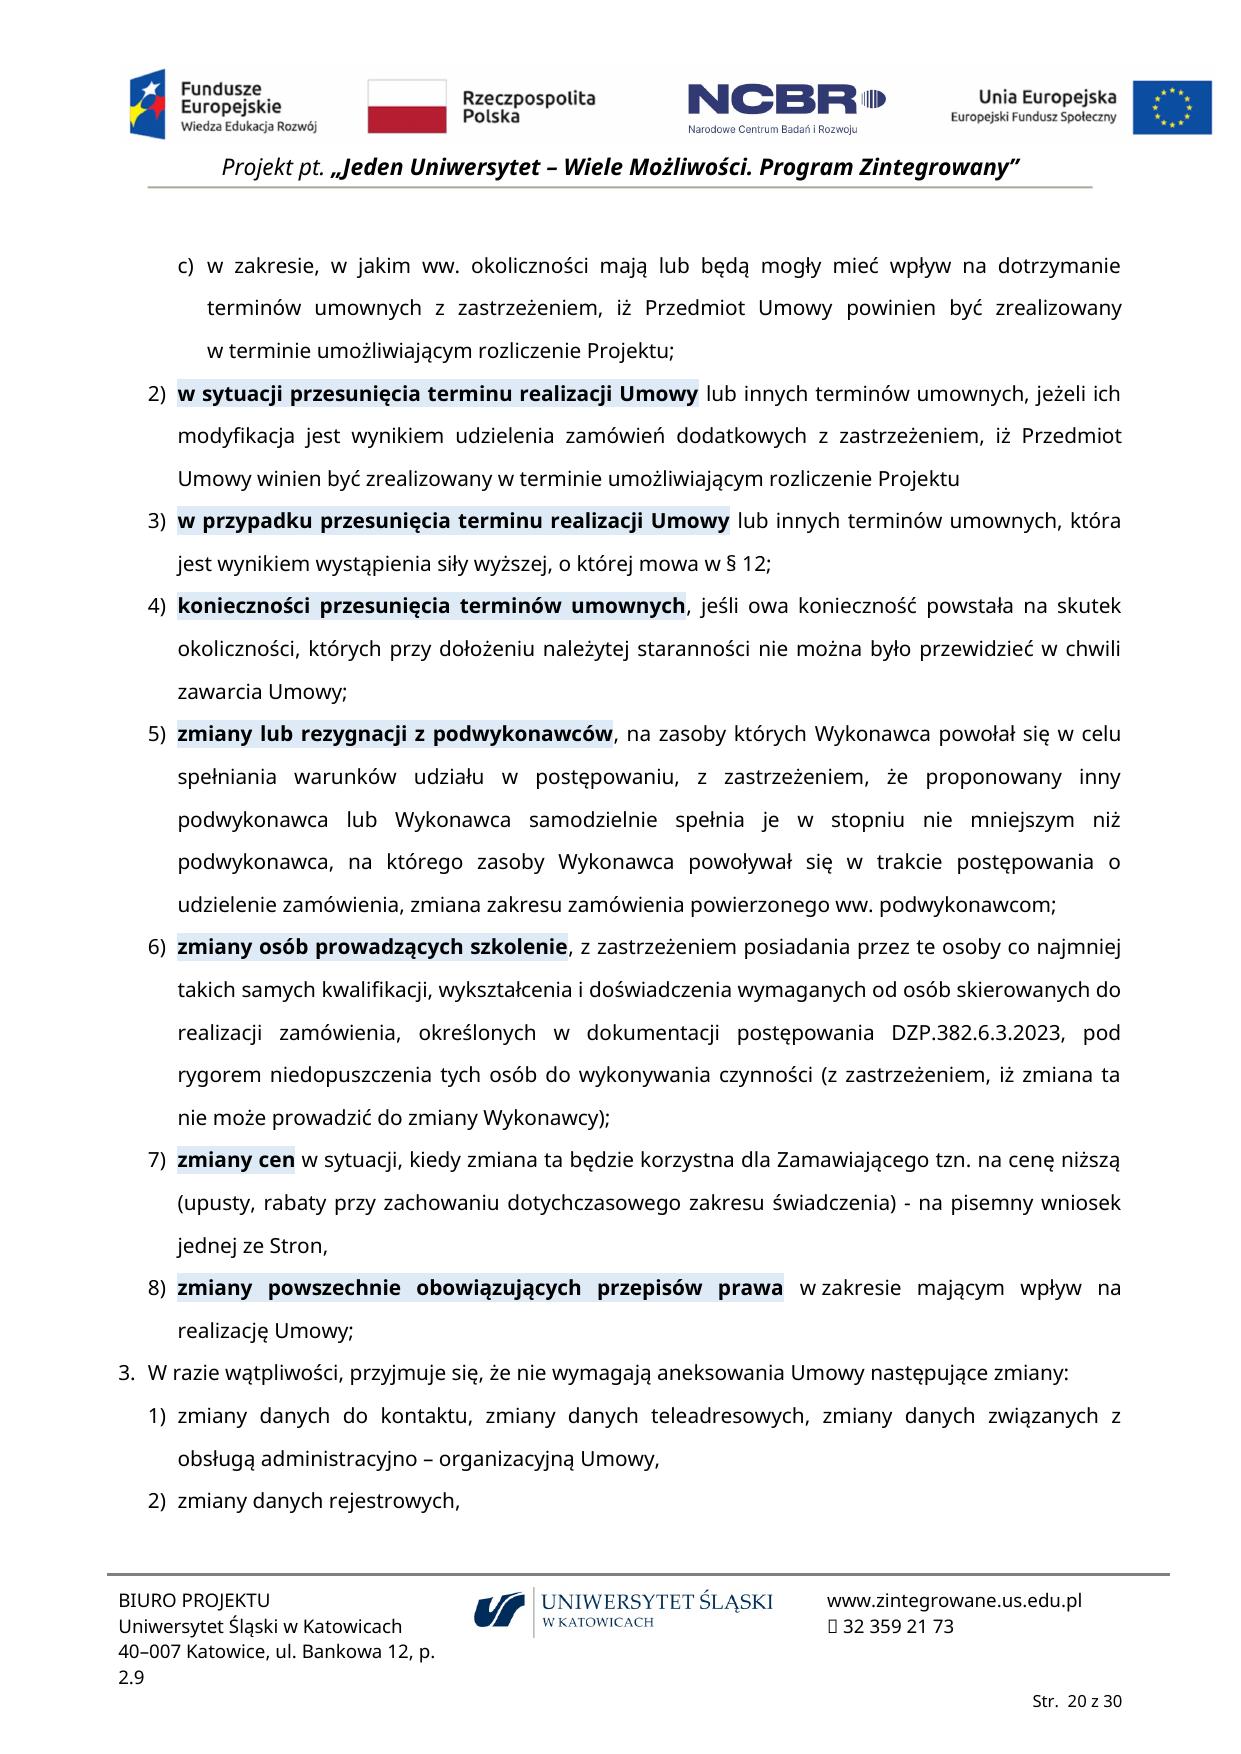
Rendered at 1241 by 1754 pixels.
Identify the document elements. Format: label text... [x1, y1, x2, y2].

picture [118, 59, 1217, 147]
subtitle w sytuacji przesunięcia terminu realizacji Umowy lub innych terminów umownych, jeżeli ich modyfikacja jest wynikiem udzielenia zamówień dodatkowych z zastrzeżeniem, iż Przedmiot Umowy winien być zrealizowany w terminie umożliwiającym rozliczenie Projektu [148, 379, 1122, 492]
subtitle w przypadku przesunięcia terminu realizacji Umowy lub innych terminów umownych, która jest wynikiem wystąpienia siły wyższej, o której mowa w § 12; [148, 506, 1122, 577]
subtitle zmiany danych do kontaktu, zmiany danych teleadresowych, zmiany danych związanych z obsługą administracyjno – organizacyjną Umowy, [148, 1401, 1122, 1472]
subtitle zmiany cen w sytuacji, kiedy zmiana ta będzie korzystna dla Zamawiającego tzn. na cenę niższą (upusty, rabaty przy zachowaniu dotychczasowego zakresu świadczenia) - na pisemny wniosek jednej ze Stron, [148, 1146, 1122, 1259]
subtitle w zakresie, w jakim ww. okoliczności mają lub będą mogły mieć wpływ na dotrzymanie terminów umownych z zastrzeżeniem, iż Przedmiot Umowy powinien być zrealizowany w terminie umożliwiającym rozliczenie Projektu; [177, 251, 1122, 364]
subtitle zmiany powszechnie obowiązujących przepisów prawa w zakresie mającym wpływ na realizację Umowy; [148, 1273, 1122, 1344]
subtitle zmiany osób prowadzących szkolenie, z zastrzeżeniem posiadania przez te osoby co najmniej takich samych kwalifikacji, wykształcenia i doświadczenia wymaganych od osób skierowanych do realizacji zamówienia, określonych w dokumentacji postępowania DZP.382.6.3.2023, pod rygorem niedopuszczenia tych osób do wykonywania czynności (z zastrzeżeniem, iż zmiana ta nie może prowadzić do zmiany Wykonawcy); [148, 932, 1122, 1131]
subtitle zmiany danych rejestrowych, [148, 1486, 1122, 1515]
subtitle zmiany lub rezygnacji z podwykonawców, na zasoby których Wykonawca powołał się w celu spełniania warunków udziału w postępowaniu, z zastrzeżeniem, że proponowany inny podwykonawca lub Wykonawca samodzielnie spełnia je w stopniu nie mniejszym niż podwykonawca, na którego zasoby Wykonawca powoływał się w trakcie postępowania o udzielenie zamówienia, zmiana zakresu zamówienia powierzonego ww. podwykonawcom; [148, 719, 1122, 918]
subtitle konieczności przesunięcia terminów umownych, jeśli owa konieczność powstała na skutek okoliczności, których przy dołożeniu należytej staranności nie można było przewidzieć w chwili zawarcia Umowy; [148, 592, 1122, 705]
subtitle W razie wątpliwości, przyjmuje się, że nie wymagają aneksowania Umowy następujące zmiany: [118, 1358, 1122, 1387]
picture [472, 1587, 773, 1638]
